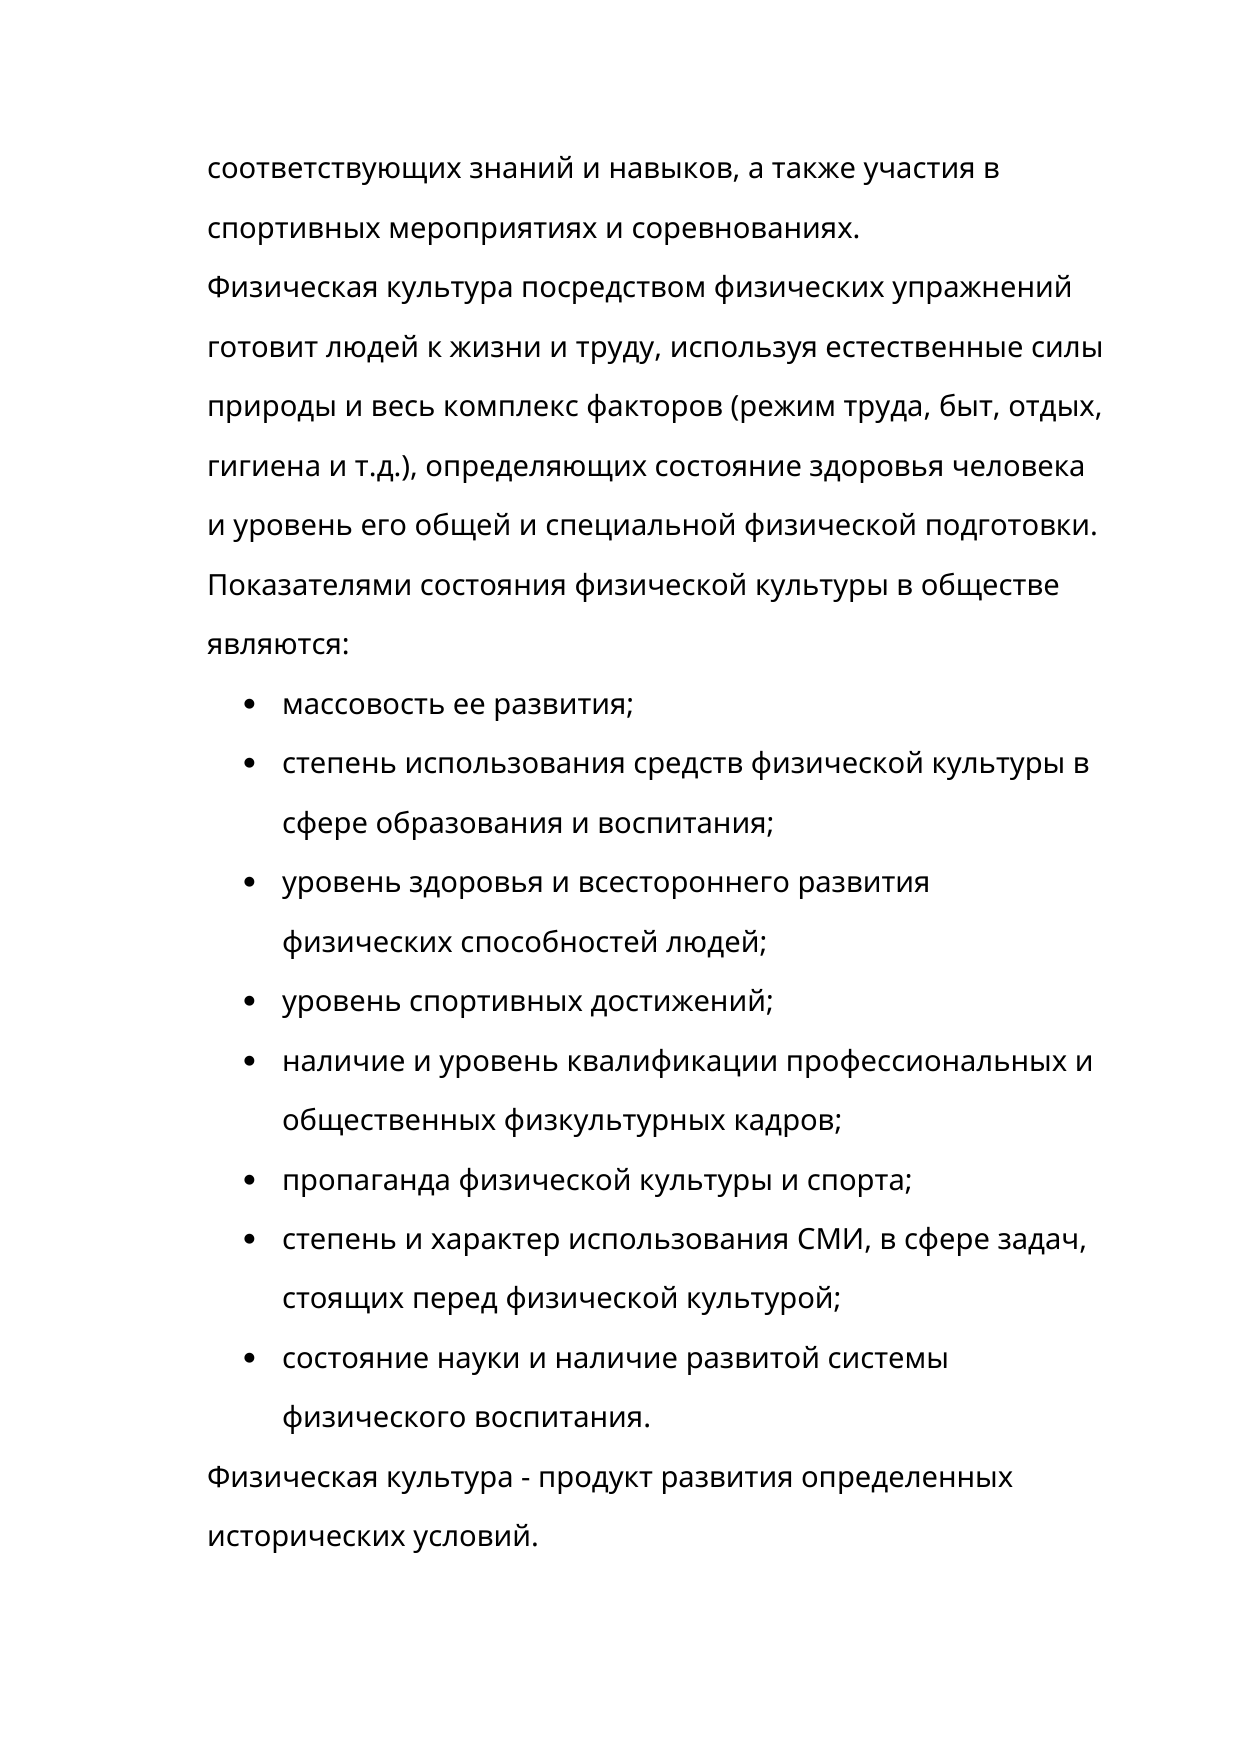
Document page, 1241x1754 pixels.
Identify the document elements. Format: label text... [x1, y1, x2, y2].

list уровень здоровья и всестороннего развития физических способностей людей; [244, 861, 1108, 961]
list уровень спортивных достижений; [244, 980, 1108, 1020]
list пропаганда физической культуры и спорта; [244, 1159, 1108, 1198]
list массовость ее развития; [244, 683, 1108, 723]
list степень и характер использования СМИ, в сфере задач, стоящих перед физической культурой; [244, 1218, 1108, 1317]
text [207, 148, 1108, 247]
list степень использования средств физической культуры в сфере образования и воспитания; [244, 742, 1108, 842]
list состояние науки и наличие развитой системы физического воспитания. [244, 1337, 1108, 1436]
text Показателями состояния физической культуры в обществе являются: [207, 564, 1108, 663]
list наличие и уровень квалификации профессиональных и общественных физкультурных кадров; [244, 1040, 1108, 1139]
text Физическая культура - продукт развития определенных исторических условий. [207, 1456, 1108, 1555]
text Физическая культура посредством физических упражнений готовит людей к жизни и труду, используя естественные силы природы и весь комплекс факторов (режим труда, быт, отдых, гигиена и т.д.), определяющих состояние здоровья человека и уровень его общей и специальной физической подготовки. [207, 267, 1108, 544]
